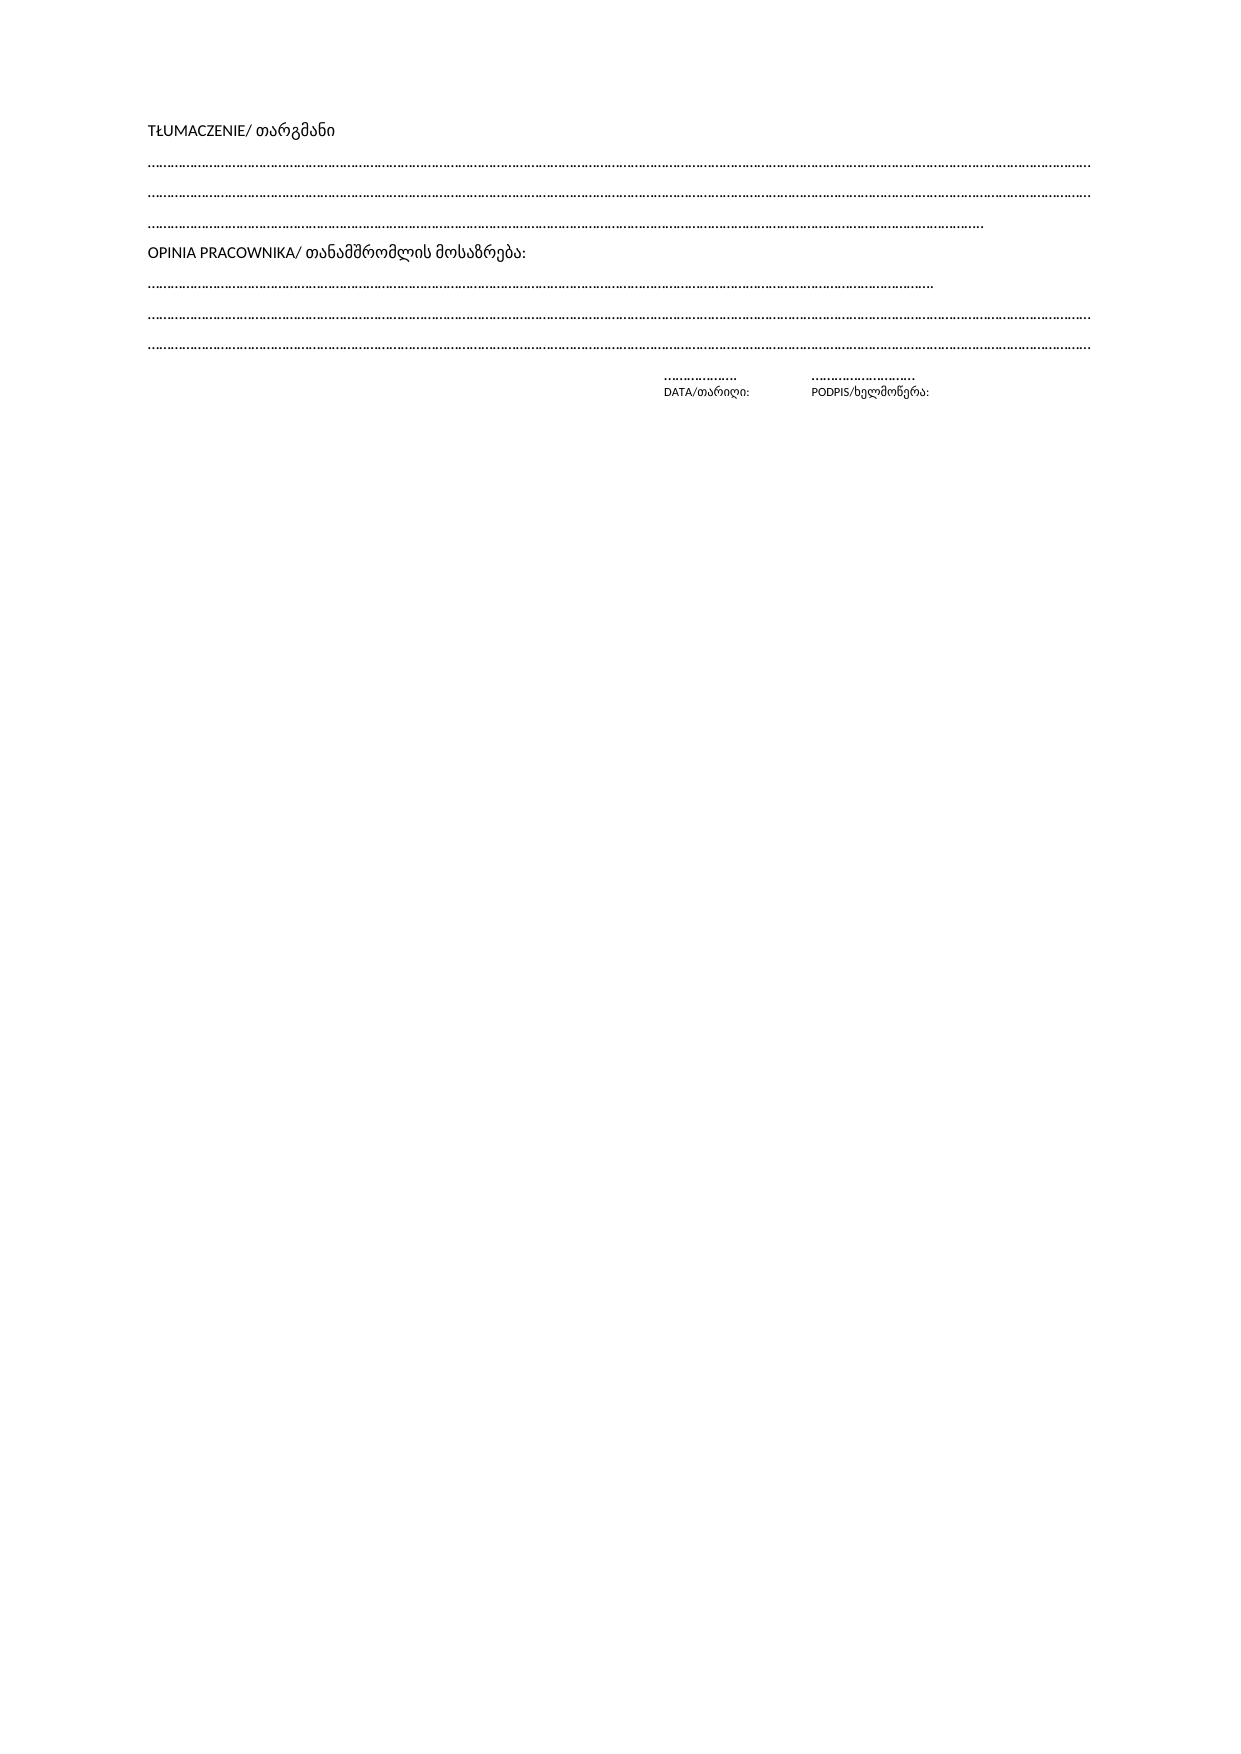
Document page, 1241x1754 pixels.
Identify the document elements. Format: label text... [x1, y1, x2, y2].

text OPINIA PRACOWNIKA/ თანამშრომლის მოსაზრება: [148, 242, 1092, 263]
text ………………. ……………………… [148, 364, 1092, 384]
text DATA/თარიღი: PODPIS/ხელმოწერა: [590, 384, 1092, 399]
text …………………………………………………………………………………………………………………………………………………………………………………………………………………………………………………………………………………………………………………………………………………………………………………………………………………………………………………… [148, 303, 1092, 354]
text TŁUMACZENIE/ თარგმანი …………………………………………………………………………………………………………………………………………………………………………………………………………………………………………………………………………………………………………………………………………………………………………………………………………………………………………………………………………………………………………………………………………………………………………………………………………………………………………………….. [148, 121, 1092, 232]
text ……………………………………………………………………………………………………………………………………………………………………………………. [148, 273, 1092, 293]
